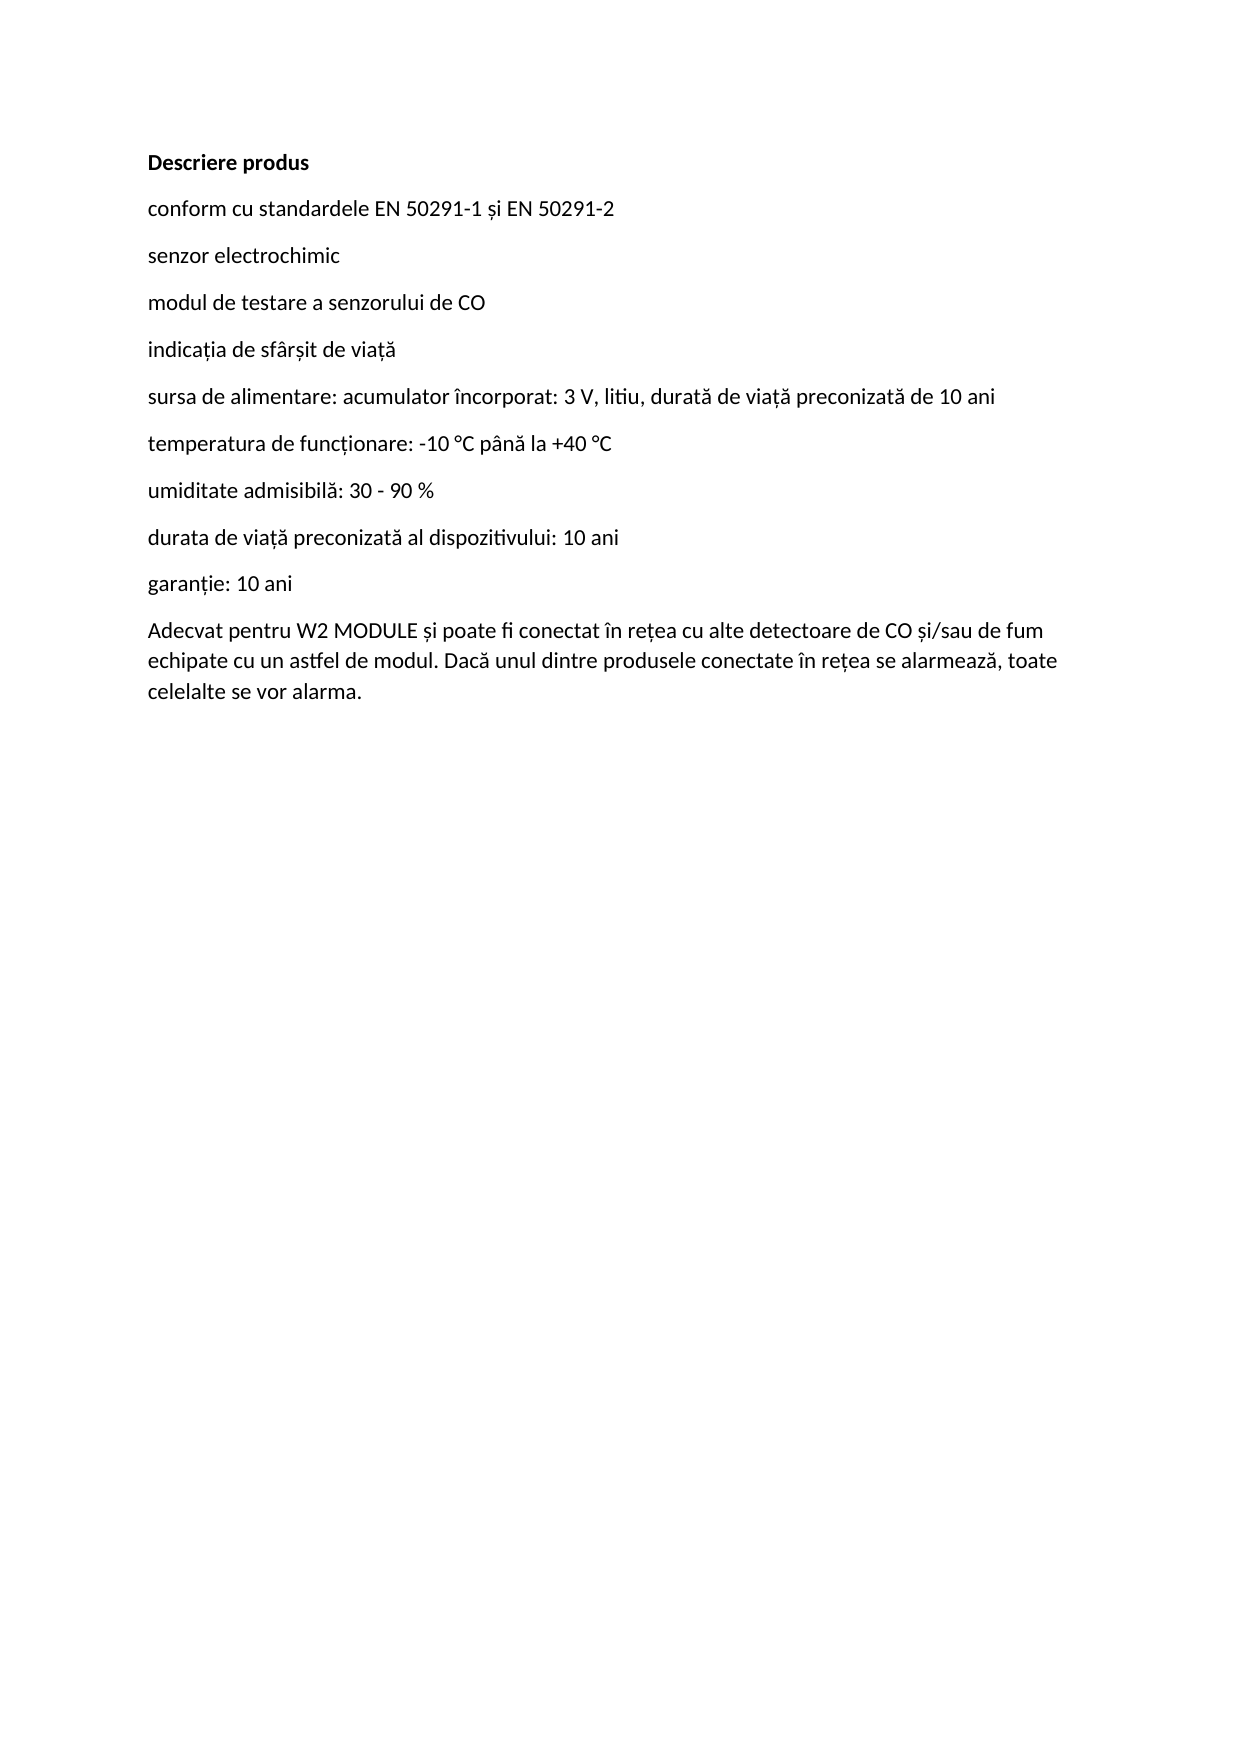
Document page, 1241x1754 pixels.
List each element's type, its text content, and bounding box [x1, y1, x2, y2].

text senzor electrochimic [148, 241, 1093, 269]
text modul de testare a senzorului de CO [148, 288, 1093, 316]
text indicația de sfârșit de viață [148, 335, 1093, 363]
text sursa de alimentare: acumulator încorporat: 3 V, litiu, durată de viață preconizată de 10 ani [148, 382, 1093, 410]
text Adecvat pentru W2 MODULE și poate fi conectat în rețea cu alte detectoare de CO și/sau de fum echipate cu un astfel de modul. Dacă unul dintre produsele conectate în rețea se alarmează, toate celelalte se vor alarma. [148, 616, 1093, 705]
text durata de viață preconizată al dispozitivului: 10 ani [148, 523, 1093, 551]
text Descriere produs [148, 148, 1093, 176]
text temperatura de funcționare: -10 °C până la +40 °C [148, 429, 1093, 457]
text conform cu standardele EN 50291-1 și EN 50291-2 [148, 194, 1093, 222]
text garanție: 10 ani [148, 569, 1093, 597]
text umiditate admisibilă: 30 - 90 % [148, 476, 1093, 504]
